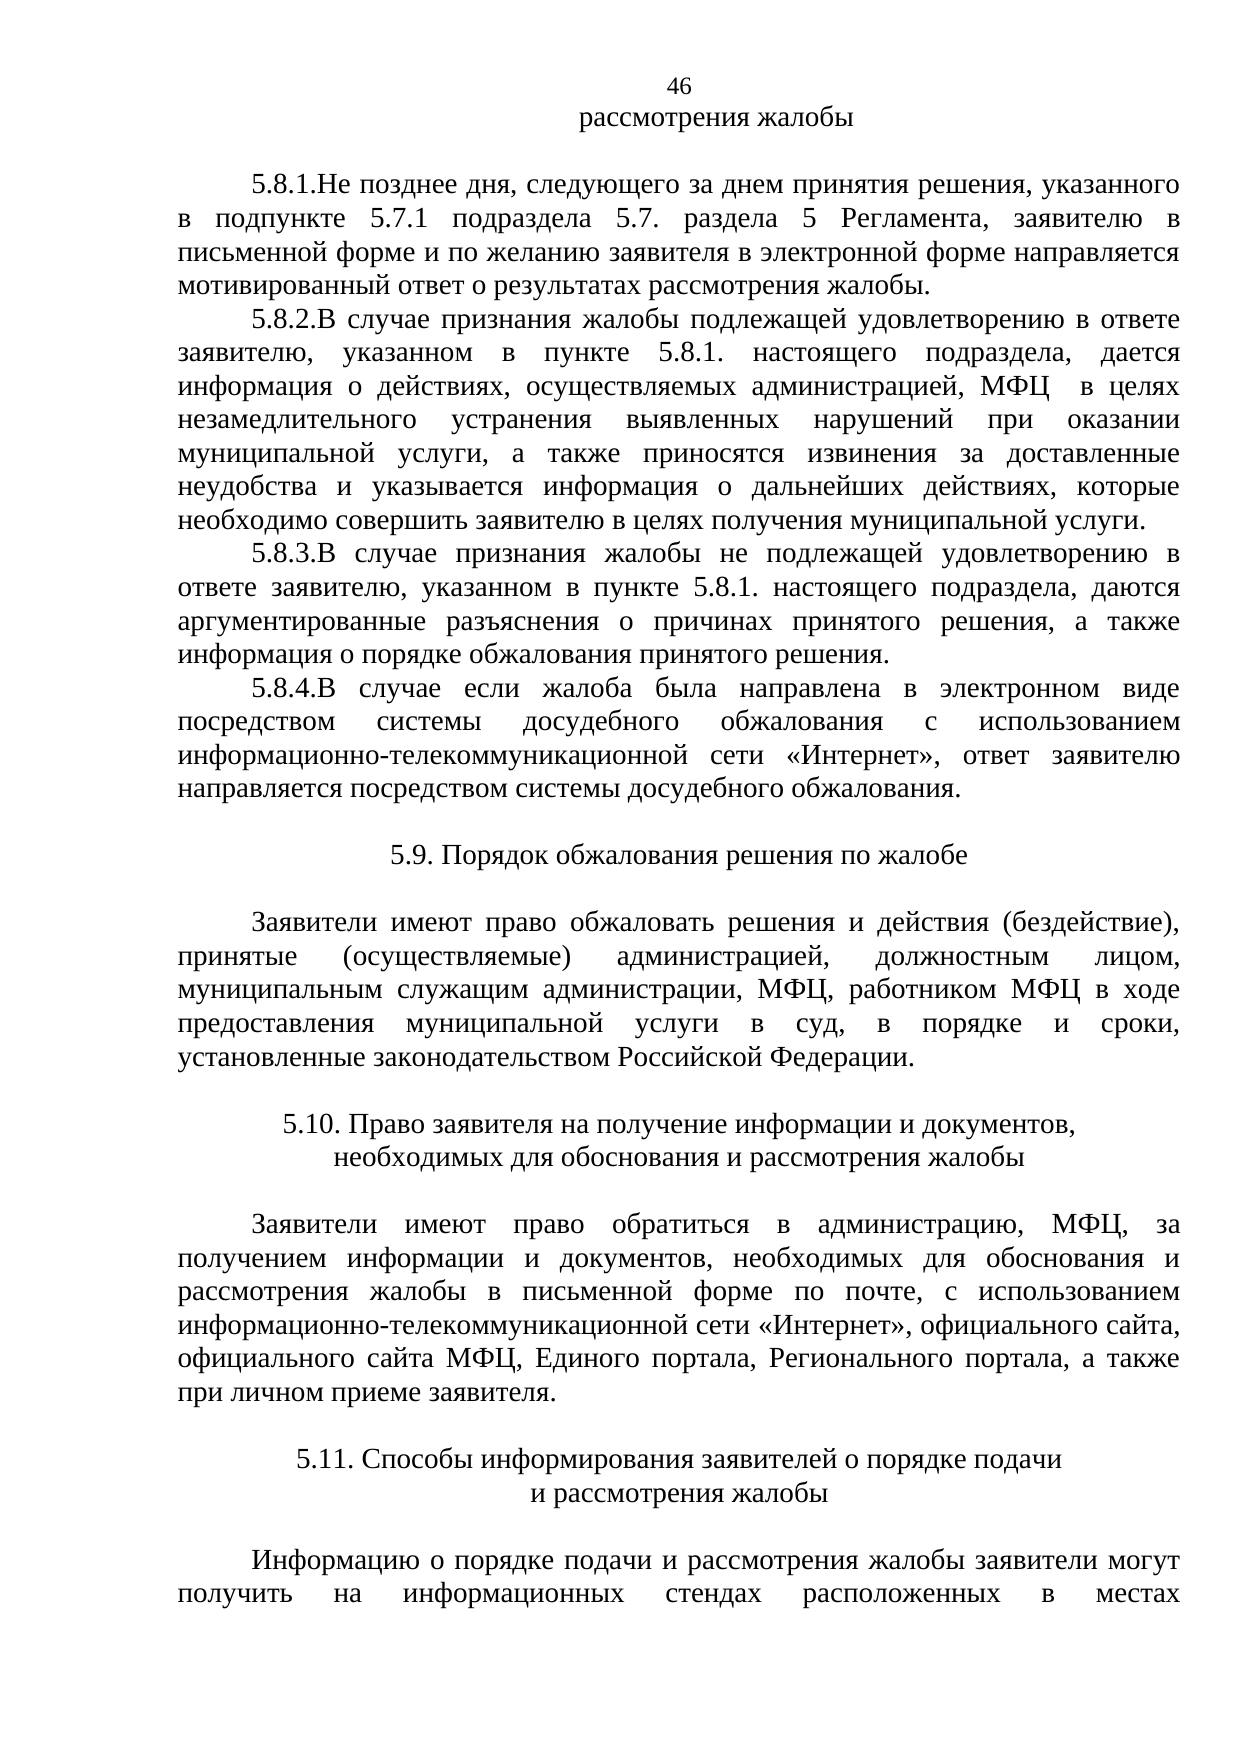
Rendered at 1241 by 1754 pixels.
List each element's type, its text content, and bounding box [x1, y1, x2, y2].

text 5.8.4.В случае если жалоба была направлена в электронном виде посредством системы досудебного обжалования с использованием информационно-телекоммуникационной сети «Интернет», ответ заявителю направляется посредством системы досудебного обжалования. [177, 670, 1181, 804]
text Заявители имеют право обратиться в администрацию, МФЦ, за получением информации и документов, необходимых для обоснования и рассмотрения жалобы в письменной форме по почте, с использованием информационно-телекоммуникационной сети «Интернет», официального сайта, официального сайта МФЦ, Единого портала, Регионального портала, а также при личном приеме заявителя. [177, 1206, 1181, 1408]
text необходимых для обоснования и рассмотрения жалобы [177, 1139, 1181, 1173]
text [177, 1542, 1181, 1609]
text 5.8.1.Не позднее дня, следующего за днем принятия решения, указанного в подпункте 5.7.1 подраздела 5.7. раздела 5 Регламента, заявителю в письменной форме и по желанию заявителя в электронной форме направляется мотивированный ответ о результатах рассмотрения жалобы. [177, 167, 1181, 301]
text 5.9. Порядок обжалования решения по жалобе [177, 837, 1181, 871]
text Заявители имеют право обжаловать решения и действия (бездействие), принятые (осуществляемые) администрацией, должностным лицом, муниципальным служащим администрации, МФЦ, работником МФЦ в ходе предоставления муниципальной услуги в суд, в порядке и сроки, установленные законодательством Российской Федерации. [177, 904, 1181, 1072]
text и рассмотрения жалобы [177, 1475, 1181, 1508]
text 5.10. Право заявителя на получение информации и документов, [177, 1106, 1181, 1139]
text 5.8.2.В случае признания жалобы подлежащей удовлетворению в ответе заявителю, указанном в пункте 5.8.1. настоящего подраздела, дается информация о действиях, осуществляемых администрацией, МФЦ в целях незамедлительного устранения выявленных нарушений при оказании муниципальной услуги, а также приносятся извинения за доставленные неудобства и указывается информация о дальнейших действиях, которые необходимо совершить заявителю в целях получения муниципальной услуги. [177, 301, 1181, 536]
text 5.8.3.В случае признания жалобы не подлежащей удовлетворению в ответе заявителю, указанном в пункте 5.8.1. настоящего подраздела, даются аргументированные разъяснения о причинах принятого решения, а также информация о порядке обжалования принятого решения. [177, 536, 1181, 670]
text 5.11. Способы информирования заявителей о порядке подачи [177, 1441, 1181, 1475]
text рассмотрения жалобы [177, 99, 1181, 133]
